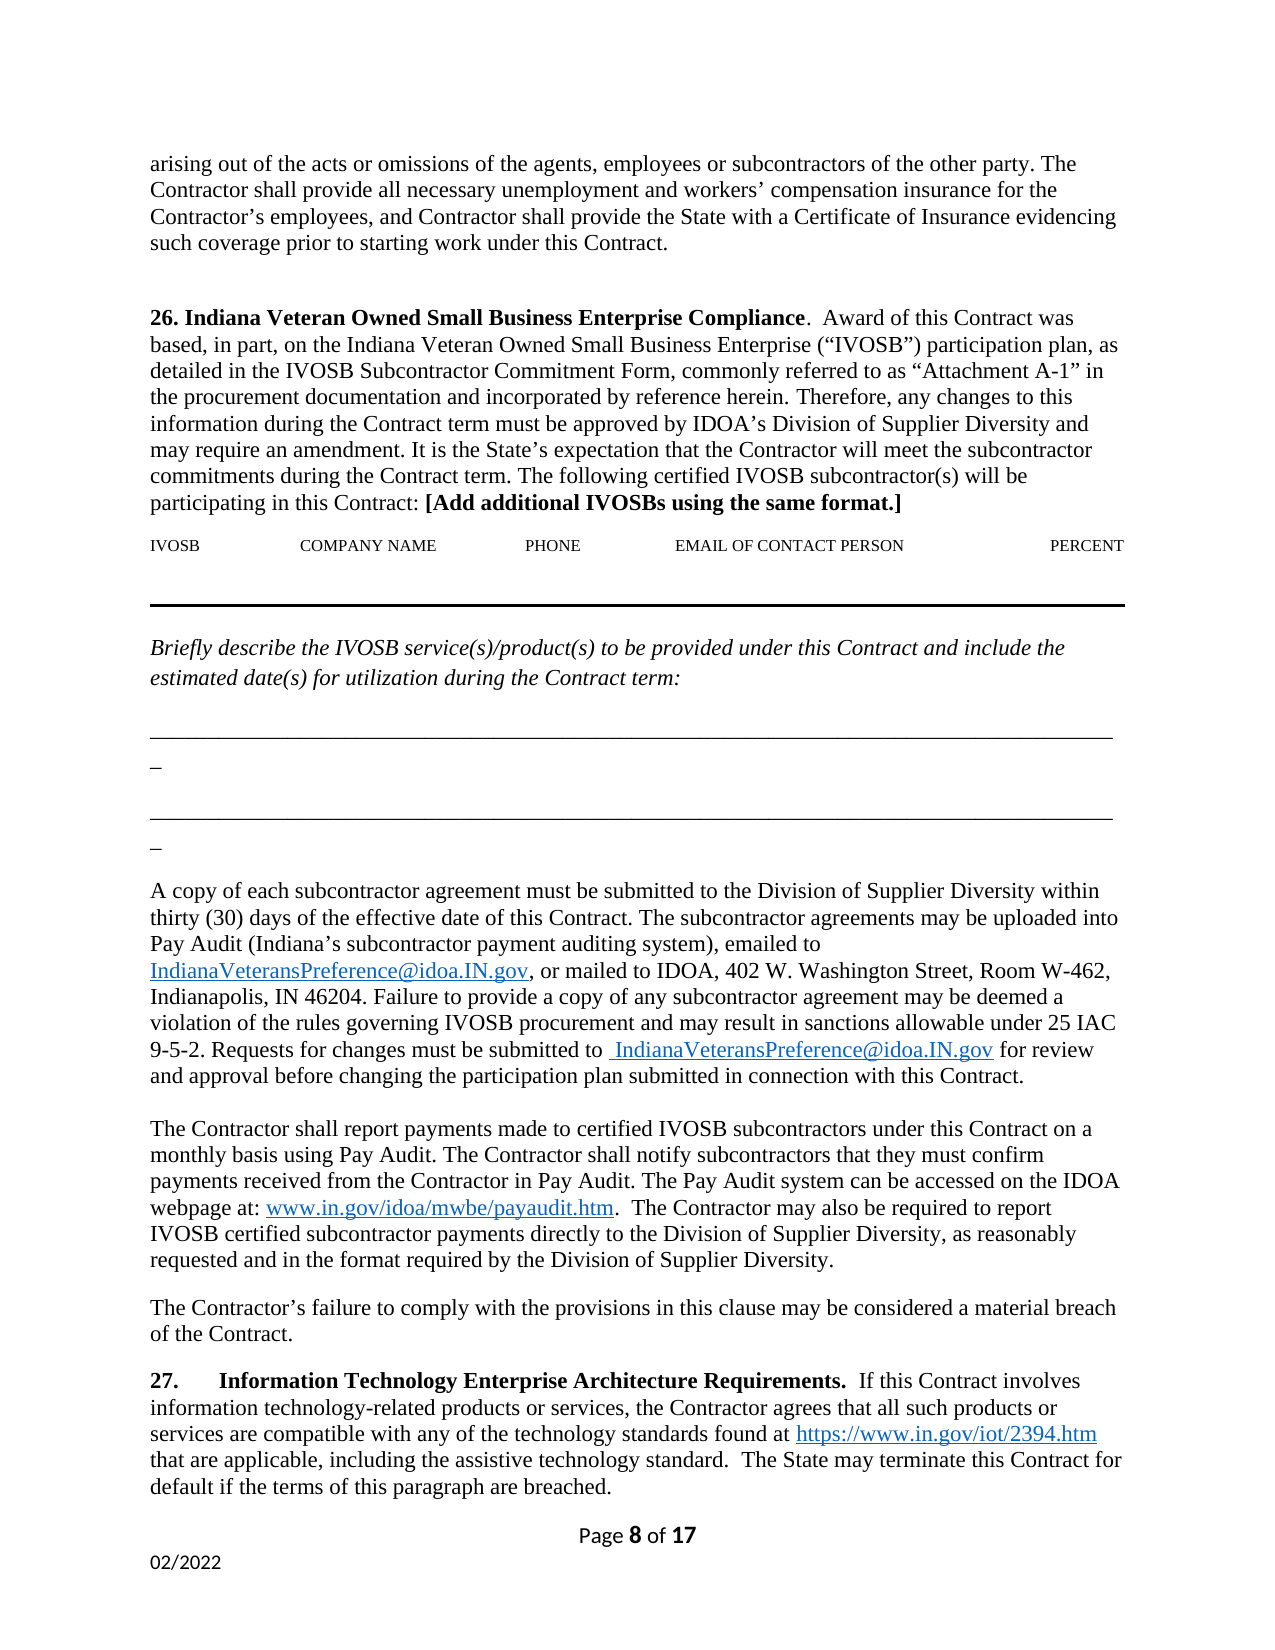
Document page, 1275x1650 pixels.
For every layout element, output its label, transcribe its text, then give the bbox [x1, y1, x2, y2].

text IVOSB COMPANY NAME PHONE EMAIL OF CONTACT PERSON PERCENT [150, 536, 1125, 555]
text 27. Information Technology Enterprise Architecture Requirements. If this Contract involves information technology-related products or services, the Contractor agrees that all such products or services are compatible with any of the technology standards found at https://www.in.gov/iot/2394.htm that are applicable, including the assistive technology standard. The State may terminate this Contract for default if the terms of this paragraph are breached. [150, 1367, 1125, 1499]
text _____________________________________________________________________________________ [150, 715, 1125, 772]
text The Contractor’s failure to comply with the provisions in this clause may be considered a material breach of the Contract. [150, 1294, 1125, 1346]
text Briefly describe the IVOSB service(s)/product(s) to be provided under this Contract and include the estimated date(s) for utilization during the Contract term: [150, 634, 1125, 690]
text 26. Indiana Veteran Owned Small Business Enterprise Compliance. Award of this Contract was based, in part, on the Indiana Veteran Owned Small Business Enterprise (“IVOSB”) participation plan, as detailed in the IVOSB Subcontractor Commitment Form, commonly referred to as “Attachment A-1” in the procurement documentation and incorporated by reference herein. Therefore, any changes to this information during the Contract term must be approved by IDOA’s Division of Supplier Diversity and may require an amendment. It is the State’s expectation that the Contractor will meet the subcontractor commitments during the Contract term. The following certified IVOSB subcontractor(s) will be participating in this Contract: [Add additional IVOSBs using the same format.] [150, 303, 1125, 515]
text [150, 150, 1125, 255]
text A copy of each subcontractor agreement must be submitted to the Division of Supplier Diversity within thirty (30) days of the effective date of this Contract. The subcontractor agreements may be uploaded into Pay Audit (Indiana’s subcontractor payment auditing system), emailed to IndianaVeteransPreference@idoa.IN.gov, or mailed to IDOA, 402 W. Washington Street, Room W-462, Indianapolis, IN 46204. Failure to provide a copy of any subcontractor agreement may be deemed a violation of the rules governing IVOSB procurement and may result in sanctions allowable under 25 IAC 9-5-2. Requests for changes must be submitted to IndianaVeteransPreference@idoa.IN.gov for review and approval before changing the participation plan submitted in connection with this Contract. [150, 878, 1125, 1088]
text The Contractor shall report payments made to certified IVOSB subcontractors under this Contract on a monthly basis using Pay Audit. The Contractor shall notify subcontractors that they must confirm payments received from the Contractor in Pay Audit. The Pay Audit system can be accessed on the IDOA webpage at: www.in.gov/idoa/mwbe/payaudit.htm. The Contractor may also be required to report IVOSB certified subcontractor payments directly to the Division of Supplier Diversity, as reasonably requested and in the format required by the Division of Supplier Diversity. [150, 1115, 1125, 1273]
text _____________________________________________________________________________________ [150, 796, 1125, 853]
